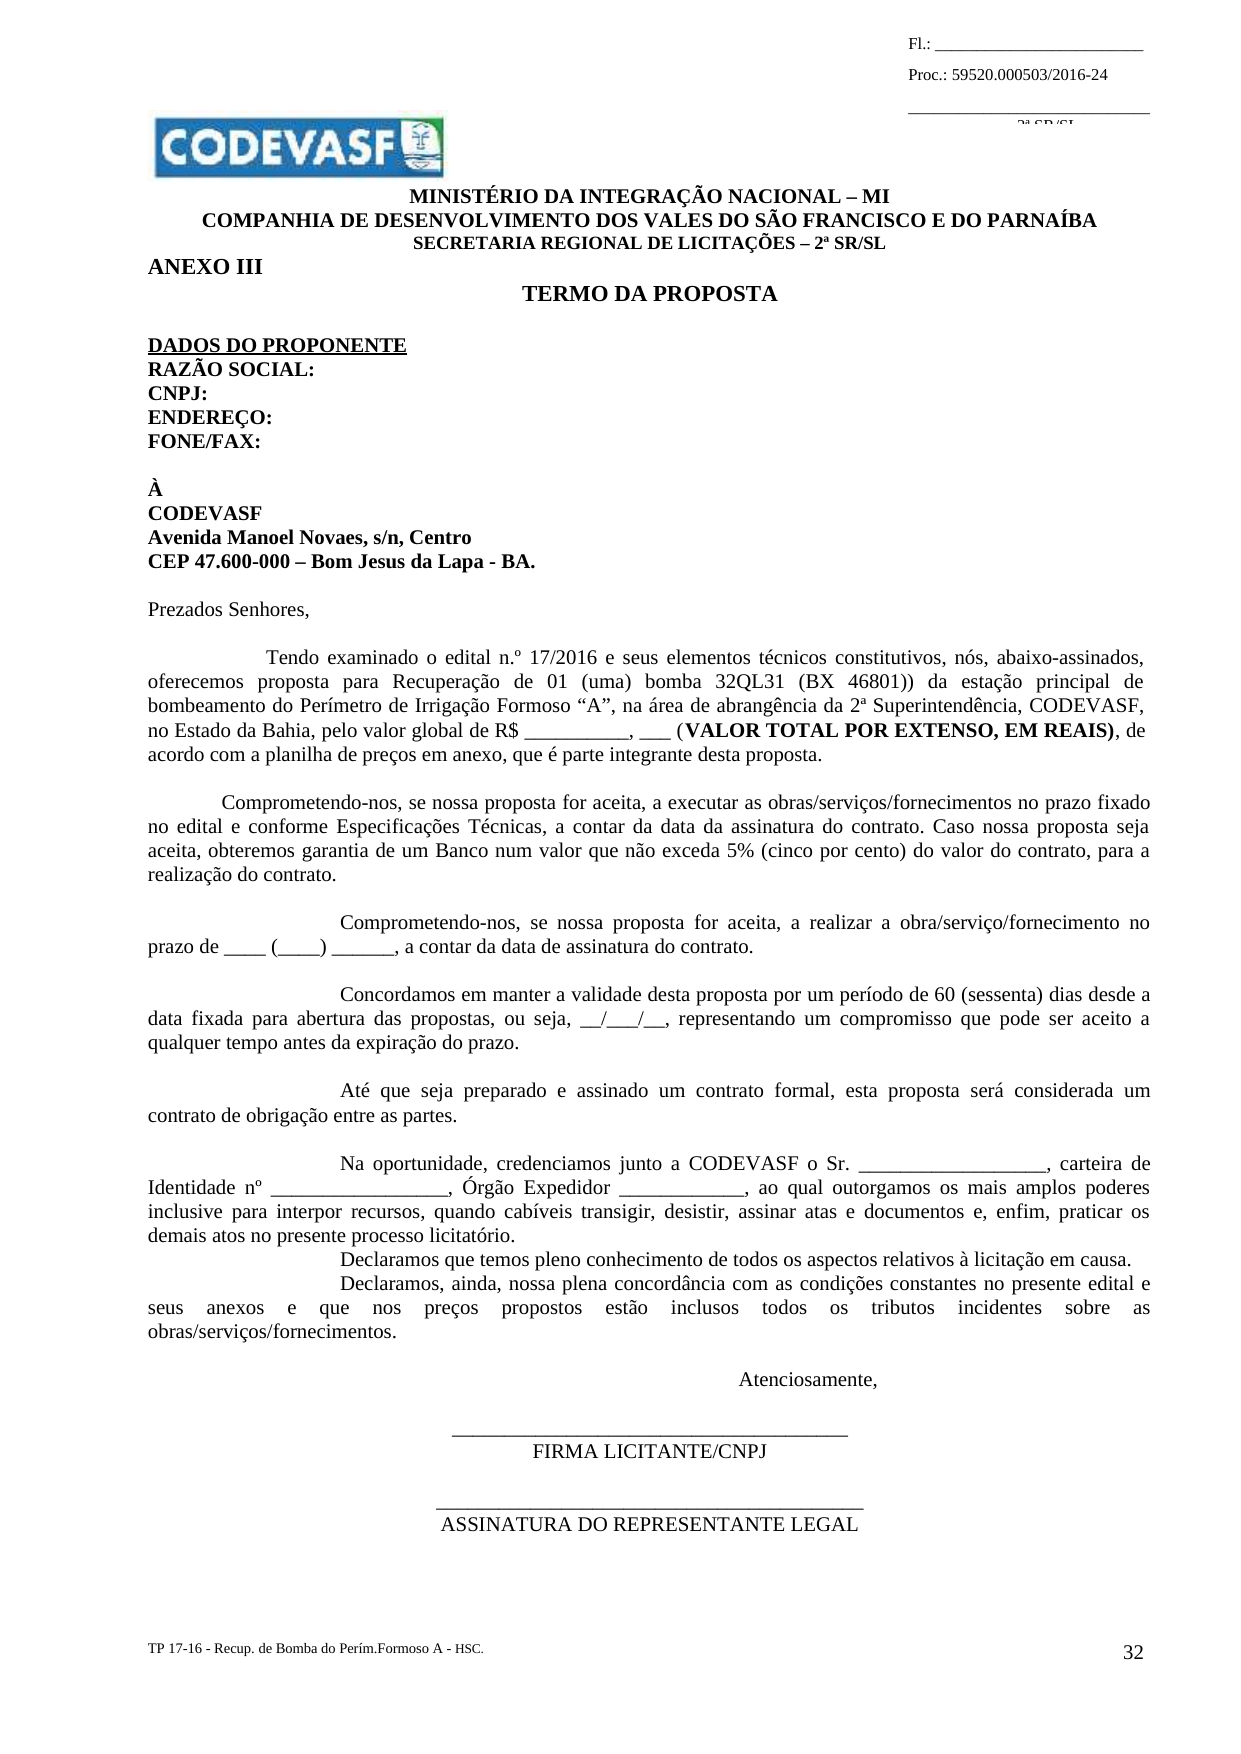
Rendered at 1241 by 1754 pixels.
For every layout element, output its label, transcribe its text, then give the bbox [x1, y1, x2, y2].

text DADOS DO PROPONENTE [148, 332, 1152, 357]
text CODEVASF [148, 501, 1152, 525]
text Concordamos em manter a validade desta proposta por um período de 60 (sessenta) dias desde a data fixada para abertura das propostas, ou seja, __/___/__, representando um compromisso que pode ser aceito a qualquer tempo antes da expiração do prazo. [148, 982, 1152, 1054]
text Tendo examinado o edital n.º 17/2016 e seus elementos técnicos constitutivos, nós, abaixo-assinados, oferecemos proposta para Recuperação de 01 (uma) bomba 32QL31 (BX 46801)) da estação principal de bombeamento do Perímetro de Irrigação Formoso “A”, na área de abrangência da 2ª Superintendência, CODEVASF, no Estado da Bahia, pelo valor global de R$ __________, ___ (VALOR TOTAL POR EXTENSO, EM REAIS), de acordo com a planilha de preços em anexo, que é parte integrante desta proposta. [148, 645, 1146, 766]
text RAZÃO SOCIAL: [148, 357, 1152, 381]
text ENDEREÇO: [148, 405, 1152, 429]
text Na oportunidade, credenciamos junto a CODEVASF o Sr. __________________, carteira de Identidade nº _________________, Órgão Expedidor ____________, ao qual outorgamos os mais amplos poderes inclusive para interpor recursos, quando cabíveis transigir, desistir, assinar atas e documentos e, enfim, praticar os demais atos no presente processo licitatório. [148, 1151, 1152, 1247]
text Avenida Manoel Novaes, s/n, Centro [148, 525, 1152, 549]
text FONE/FAX: [148, 429, 1152, 453]
text À [148, 477, 1152, 501]
text CEP 47.600-000 – Bom Jesus da Lapa - BA. [148, 549, 1152, 573]
text FIRMA LICITANTE/CNPJ [148, 1439, 1152, 1463]
text Declaramos que temos pleno conhecimento de todos os aspectos relativos à licitação em causa. [148, 1247, 1152, 1271]
text Prezados Senhores, [148, 597, 1152, 621]
text Até que seja preparado e assinado um contrato formal, esta proposta será considerada um contrato de obrigação entre as partes. [148, 1078, 1152, 1127]
subtitle ASSINATURA DO REPRESENTANTE LEGAL [148, 1512, 1152, 1536]
text Atenciosamente, [148, 1367, 1152, 1391]
picture [147, 110, 450, 184]
text Comprometendo-nos, se nossa proposta for aceita, a executar as obras/serviços/fornecimentos no prazo fixado no edital e conforme Especificações Técnicas, a contar da data da assinatura do contrato. Caso nossa proposta seja aceita, obteremos garantia de um Banco num valor que não exceda 5% (cinco por cento) do valor do contrato, para a realização do contrato. [148, 790, 1152, 886]
text TERMO DA PROPOSTA [148, 280, 1152, 306]
text Comprometendo-nos, se nossa proposta for aceita, a realizar a obra/serviço/fornecimento no prazo de ____ (____) ______, a contar da data de assinatura do contrato. [148, 910, 1152, 958]
text ANEXO III [148, 253, 1152, 280]
text _________________________________________ [148, 1487, 1152, 1512]
text CNPJ: [148, 381, 1152, 405]
text ______________________________________ [148, 1415, 1152, 1439]
text Declaramos, ainda, nossa plena concordância com as condições constantes no presente edital e seus anexos e que nos preços propostos estão inclusos todos os tributos incidentes sobre as obras/serviços/fornecimentos. [148, 1271, 1152, 1343]
